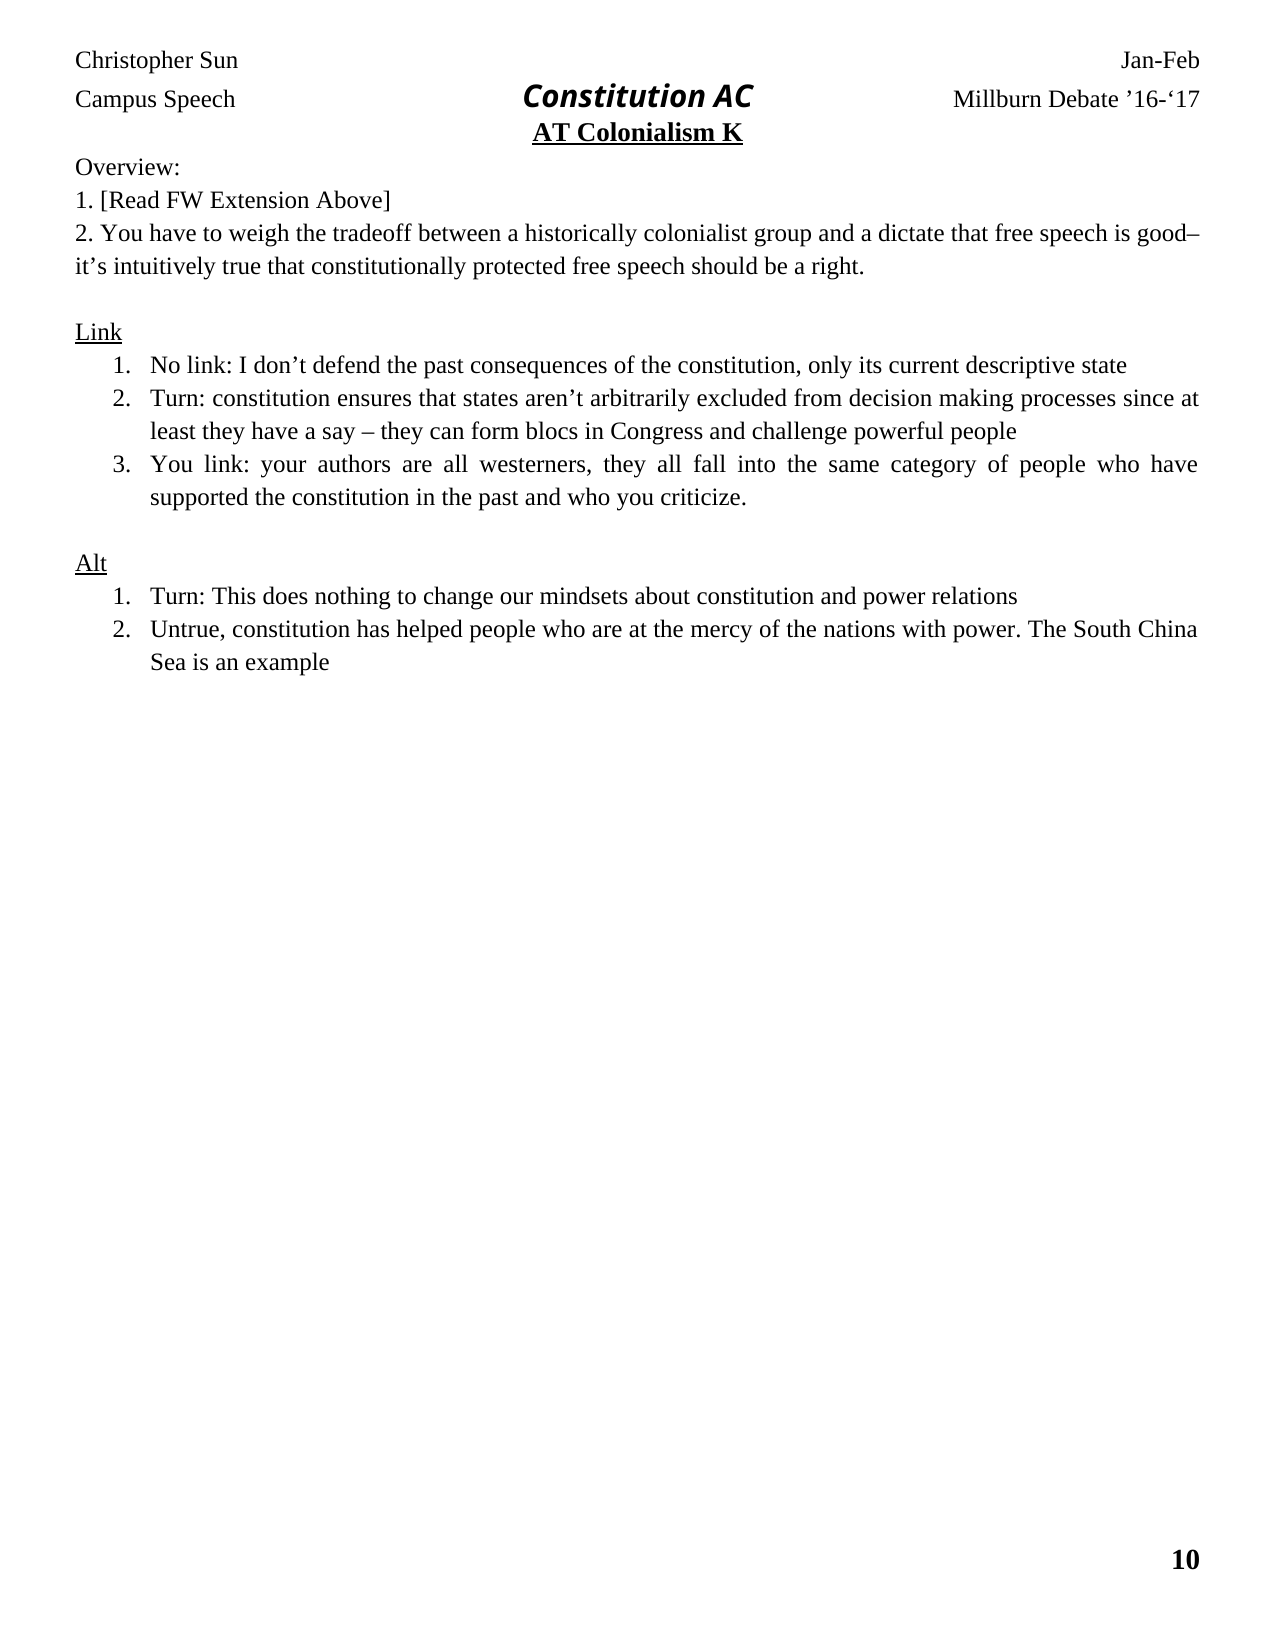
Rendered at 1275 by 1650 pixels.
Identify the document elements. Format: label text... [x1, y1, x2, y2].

list Turn: constitution ensures that states aren’t arbitrarily excluded from decision making processes since at least they have a say – they can form blocs in Congress and challenge powerful people [112, 383, 1200, 445]
subtitle Alt [75, 548, 1200, 577]
text Overview: [75, 152, 1200, 181]
list You link: your authors are all westerners, they all fall into the same category of people who have supported the constitution in the past and who you criticize. [112, 449, 1200, 511]
subtitle Link [75, 317, 1200, 346]
text 1. [Read FW Extension Above] [75, 185, 1200, 214]
subtitle AT Colonialism K [75, 116, 1200, 147]
list No link: I don’t defend the past consequences of the constitution, only its current descriptive state [112, 350, 1200, 379]
list Turn: This does nothing to change our mindsets about constitution and power relations [112, 581, 1200, 610]
text 2. You have to weigh the tradeoff between a historically colonialist group and a dictate that free speech is good– it’s intuitively true that constitutionally protected free speech should be a right. [75, 218, 1200, 280]
list Untrue, constitution has helped people who are at the mercy of the nations with power. The South China Sea is an example [112, 614, 1200, 676]
